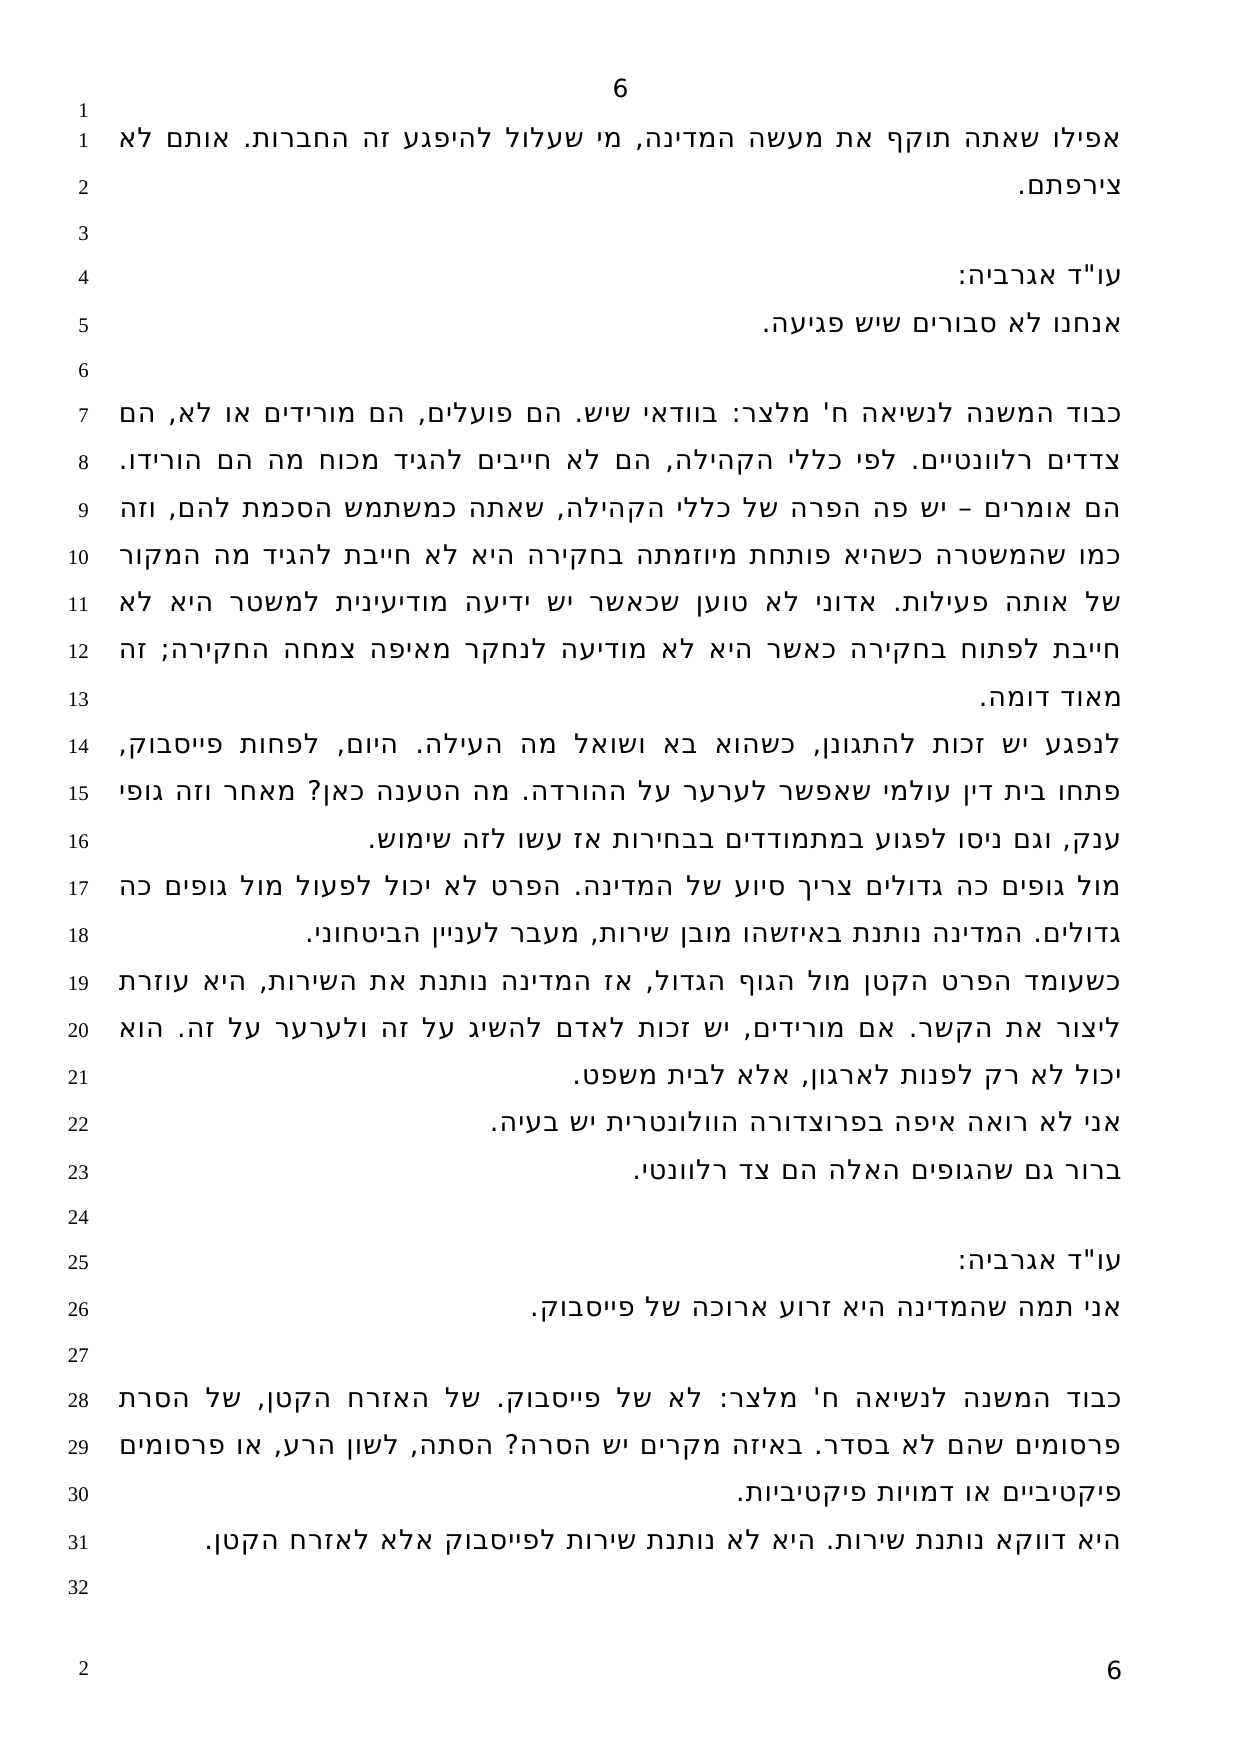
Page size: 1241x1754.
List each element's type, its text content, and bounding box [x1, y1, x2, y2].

text לנפגע יש זכות להתגונן, כשהוא בא ושואל מה העילה. היום, לפחות פייסבוק, פתחו בית דין עולמי שאפשר לערער על ההורדה. מה הטענה כאן? מאחר וזה גופי ענק, וגם ניסו לפגוע במתמודדים בבחירות אז עשו לזה שימוש. [118, 728, 1122, 854]
text כשעומד הפרט הקטן מול הגוף הגדול, אז המדינה נותנת את השירות, היא עוזרת ליצור את הקשר. אם מורידים, יש זכות לאדם להשיג על זה ולערער על זה. הוא יכול לא רק לפנות לארגון, אלא לבית משפט. [118, 965, 1122, 1091]
text אפילו שאתה תוקף את מעשה המדינה, מי שעלול להיפגע זה החברות. אותם לא צירפתם. [118, 122, 1122, 201]
text כבוד המשנה לנשיאה ח' מלצר: לא של פייסבוק. של האזרח הקטן, של הסרת פרסומים שהם לא בסדר. באיזה מקרים יש הסרה? הסתה, לשון הרע, או פרסומים פיקטיביים או דמויות פיקטיביות. [118, 1382, 1122, 1508]
text עו"ד אגרביה: [118, 260, 1122, 291]
text אני לא רואה איפה בפרוצדורה הוולונטרית יש בעיה. [118, 1107, 1122, 1138]
text עו"ד אגרביה: [118, 1244, 1122, 1276]
text אני תמה שהמדינה היא זרוע ארוכה של פייסבוק. [118, 1292, 1122, 1323]
text כבוד המשנה לנשיאה ח' מלצר: בוודאי שיש. הם פועלים, הם מורידים או לא, הם צדדים רלוונטיים. לפי כללי הקהילה, הם לא חייבים להגיד מכוח מה הם הורידו. הם אומרים – יש פה הפרה של כללי הקהילה, שאתה כמשתמש הסכמת להם, וזה כמו שהמשטרה כשהיא פותחת מיוזמתה בחקירה היא לא חייבת להגיד מה המקור של אותה פעילות. אדוני לא טוען שכאשר יש ידיעה מודיעינית למשטר היא לא חייבת לפתוח בחקירה כאשר היא לא מודיעה לנחקר מאיפה צמחה החקירה; זה מאוד דומה. [118, 397, 1122, 713]
text אנחנו לא סבורים שיש פגיעה. [118, 307, 1122, 338]
text מול גופים כה גדולים צריך סיוע של המדינה. הפרט לא יכול לפעול מול גופים כה גדולים. המדינה נותנת באיזשהו מובן שירות, מעבר לעניין הביטחוני. [118, 870, 1122, 949]
text היא דווקא נותנת שירות. היא לא נותנת שירות לפייסבוק אלא לאזרח הקטן. [118, 1524, 1122, 1556]
text ברור גם שהגופים האלה הם צד רלוונטי. [118, 1154, 1122, 1186]
